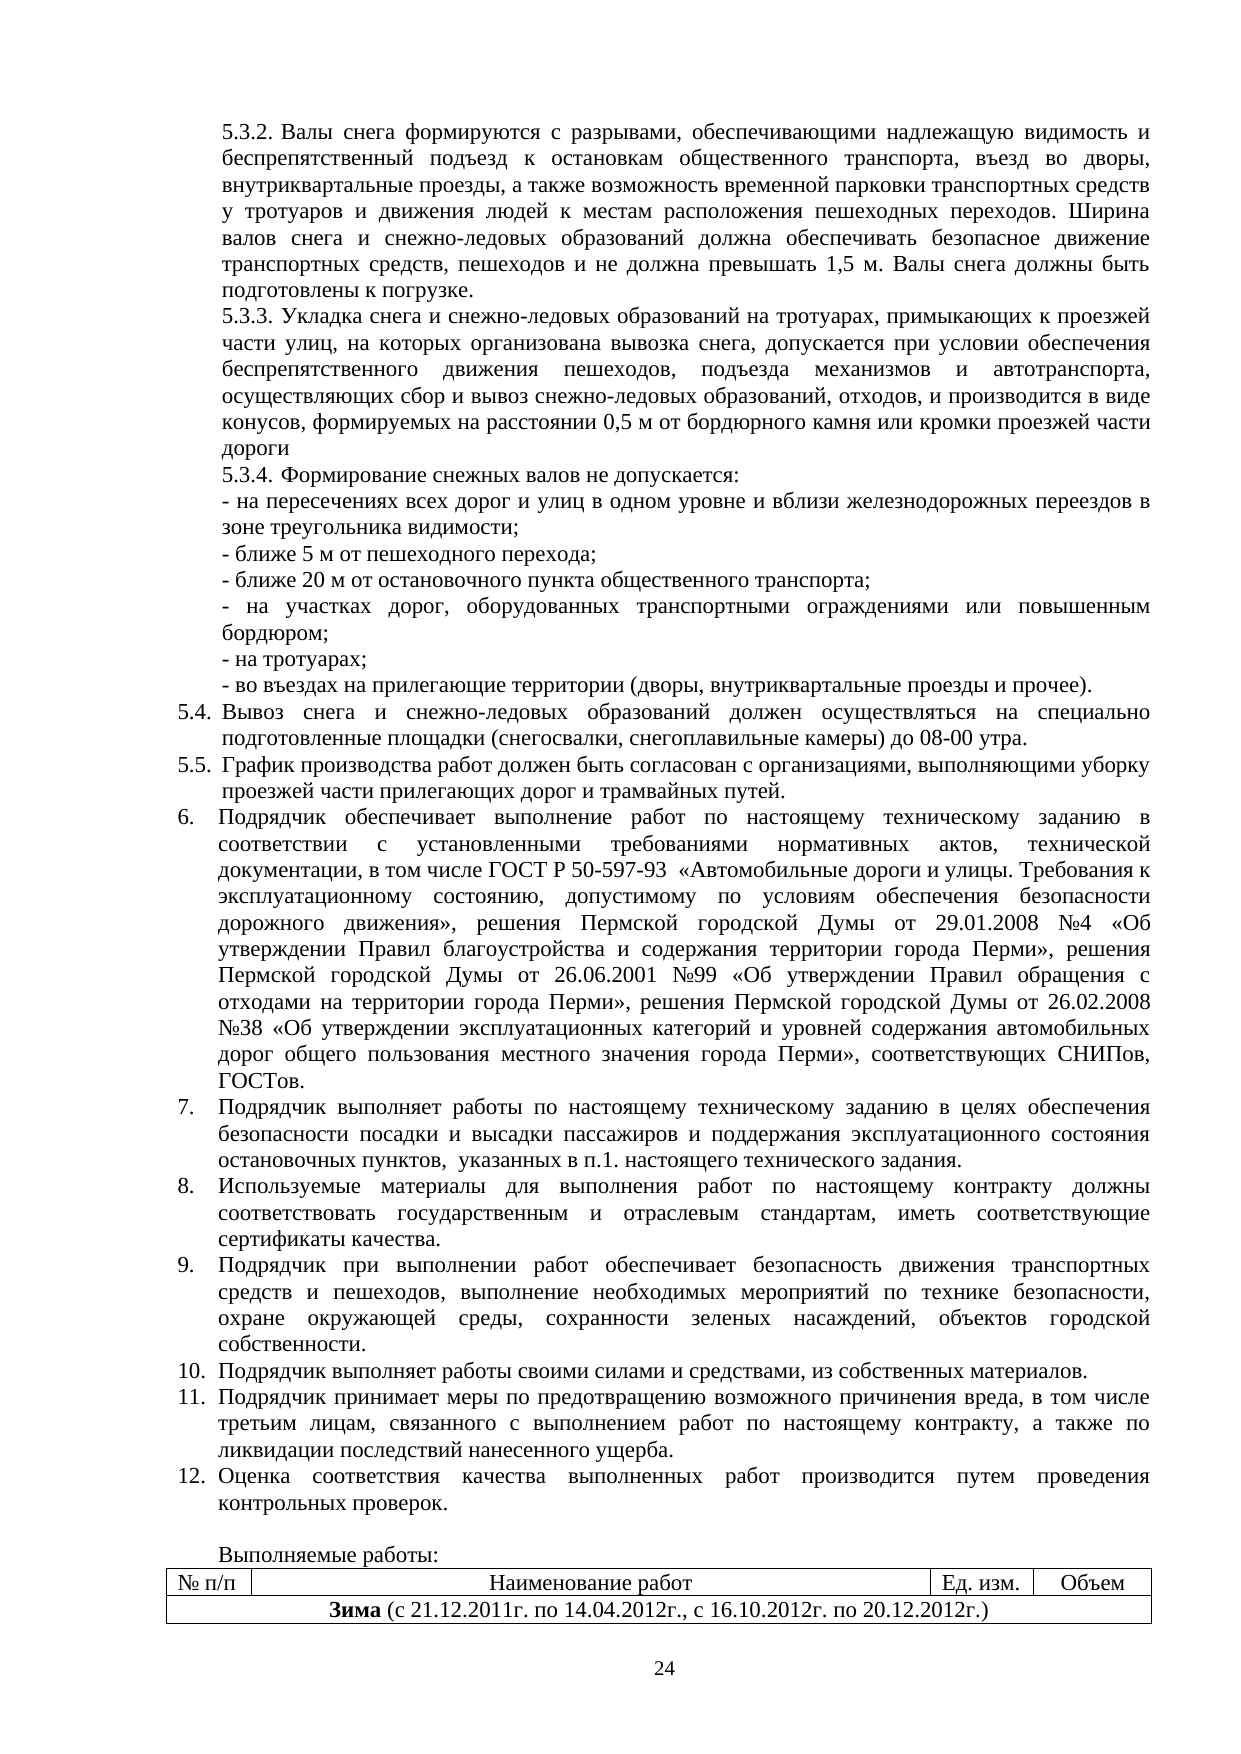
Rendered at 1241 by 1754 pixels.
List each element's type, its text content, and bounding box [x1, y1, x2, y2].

list График производства работ должен быть согласован с организациями, выполняющими уборку проезжей части прилегающих дорог и трамвайных путей. [177, 751, 1152, 803]
text - ближе 20 м от остановочного пункта общественного транспорта; [222, 566, 1152, 592]
text - во въездах на прилегающие территории (дворы, внутриквартальные проезды и прочее). [222, 672, 1152, 698]
list Подрядчик обеспечивает выполнение работ по настоящему техническому заданию в соответствии с установленными требованиями нормативных актов, технической документации, в том числе ГОСТ Р 50-597-93 «Автомобильные дороги и улицы. Требования к эксплуатационному состоянию, допустимому по условиям обеспечения безопасности дорожного движения», решения Пермской городской Думы от 29.01.2008 №4 «Об утверждении Правил благоустройства и содержания территории города Перми», решения Пермской городской Думы от 26.06.2001 №99 «Об утверждении Правил обращения с отходами на территории города Перми», решения Пермской городской Думы от 26.02.2008 №38 «Об утверждении эксплуатационных категорий и уровней содержания автомобильных дорог общего пользования местного значения города Перми», соответствующих СНИПов, ГОСТов. [177, 803, 1152, 1093]
list Укладка снега и снежно-ледовых образований на тротуарах, примыкающих к проезжей части улиц, на которых организована вывозка снега, допускается при условии обеспечения беспрепятственного движения пешеходов, подъезда механизмов и автотранспорта, осуществляющих сбор и вывоз снежно-ледовых образований, отходов, и производится в виде конусов, формируемых на расстоянии 0,5 м от бордюрного камня или кромки проезжей части дороги [222, 303, 1152, 461]
table_cell Зима (с 21.12.2011г. по 14.04.2012г., с 16.10.2012г. по 20.12.2012г.) [167, 1596, 1151, 1622]
table_header Объем [1034, 1569, 1151, 1595]
list Подрядчик при выполнении работ обеспечивает безопасность движения транспортных средств и пешеходов, выполнение необходимых мероприятий по технике безопасности, охране окружающей среды, сохранности зеленых насаждений, объектов городской собственности. [177, 1251, 1152, 1357]
table_header Наименование работ [252, 1569, 930, 1595]
list Вывоз снега и снежно-ледовых образований должен осуществляться на специально подготовленные площадки (снегосвалки, снегоплавильные камеры) до 08-00 утра. [177, 698, 1152, 751]
list Подрядчик принимает меры по предотвращению возможного причинения вреда, в том числе третьим лицам, связанного с выполнением работ по настоящему контракту, а также по ликвидации последствий нанесенного ущерба. [177, 1383, 1152, 1462]
text - на пересечениях всех дорог и улиц в одном уровне и вблизи железнодорожных переездов в зоне треугольника видимости; [222, 487, 1152, 540]
list Выполняемые работы: [218, 1541, 1152, 1568]
list Используемые материалы для выполнения работ по настоящему контракту должны соответствовать государственным и отраслевым стандартам, иметь соответствующие сертификаты качества. [177, 1172, 1152, 1251]
table_header Ед. изм. [931, 1569, 1033, 1595]
list Подрядчик выполняет работы своими силами и средствами, из собственных материалов. [177, 1357, 1152, 1383]
list Валы снега формируются с разрывами, обеспечивающими надлежащую видимость и беспрепятственный подъезд к остановкам общественного транспорта, въезд во дворы, внутриквартальные проезды, а также возможность временной парковки транспортных средств у тротуаров и движения людей к местам расположения пешеходных переходов. Ширина валов снега и снежно-ледовых образований должна обеспечивать безопасное движение транспортных средств, пешеходов и не должна превышать 1,5 м. Валы снега должны быть подготовлены к погрузке. [222, 118, 1152, 303]
table_header № п/п [167, 1569, 251, 1595]
list Подрядчик выполняет работы по настоящему техническому заданию в целях обеспечения безопасности посадки и высадки пассажиров и поддержания эксплуатационного состояния остановочных пунктов, указанных в п.1. настоящего технического задания. [177, 1093, 1152, 1172]
text - на тротуарах; [222, 645, 1152, 672]
list Формирование снежных валов не допускается: [222, 461, 1152, 487]
text - ближе 5 м от пешеходного перехода; [222, 540, 1152, 566]
list Оценка соответствия качества выполненных работ производится путем проведения контрольных проверок. [177, 1462, 1152, 1515]
text - на участках дорог, оборудованных транспортными ограждениями или повышенным бордюром; [222, 592, 1152, 645]
